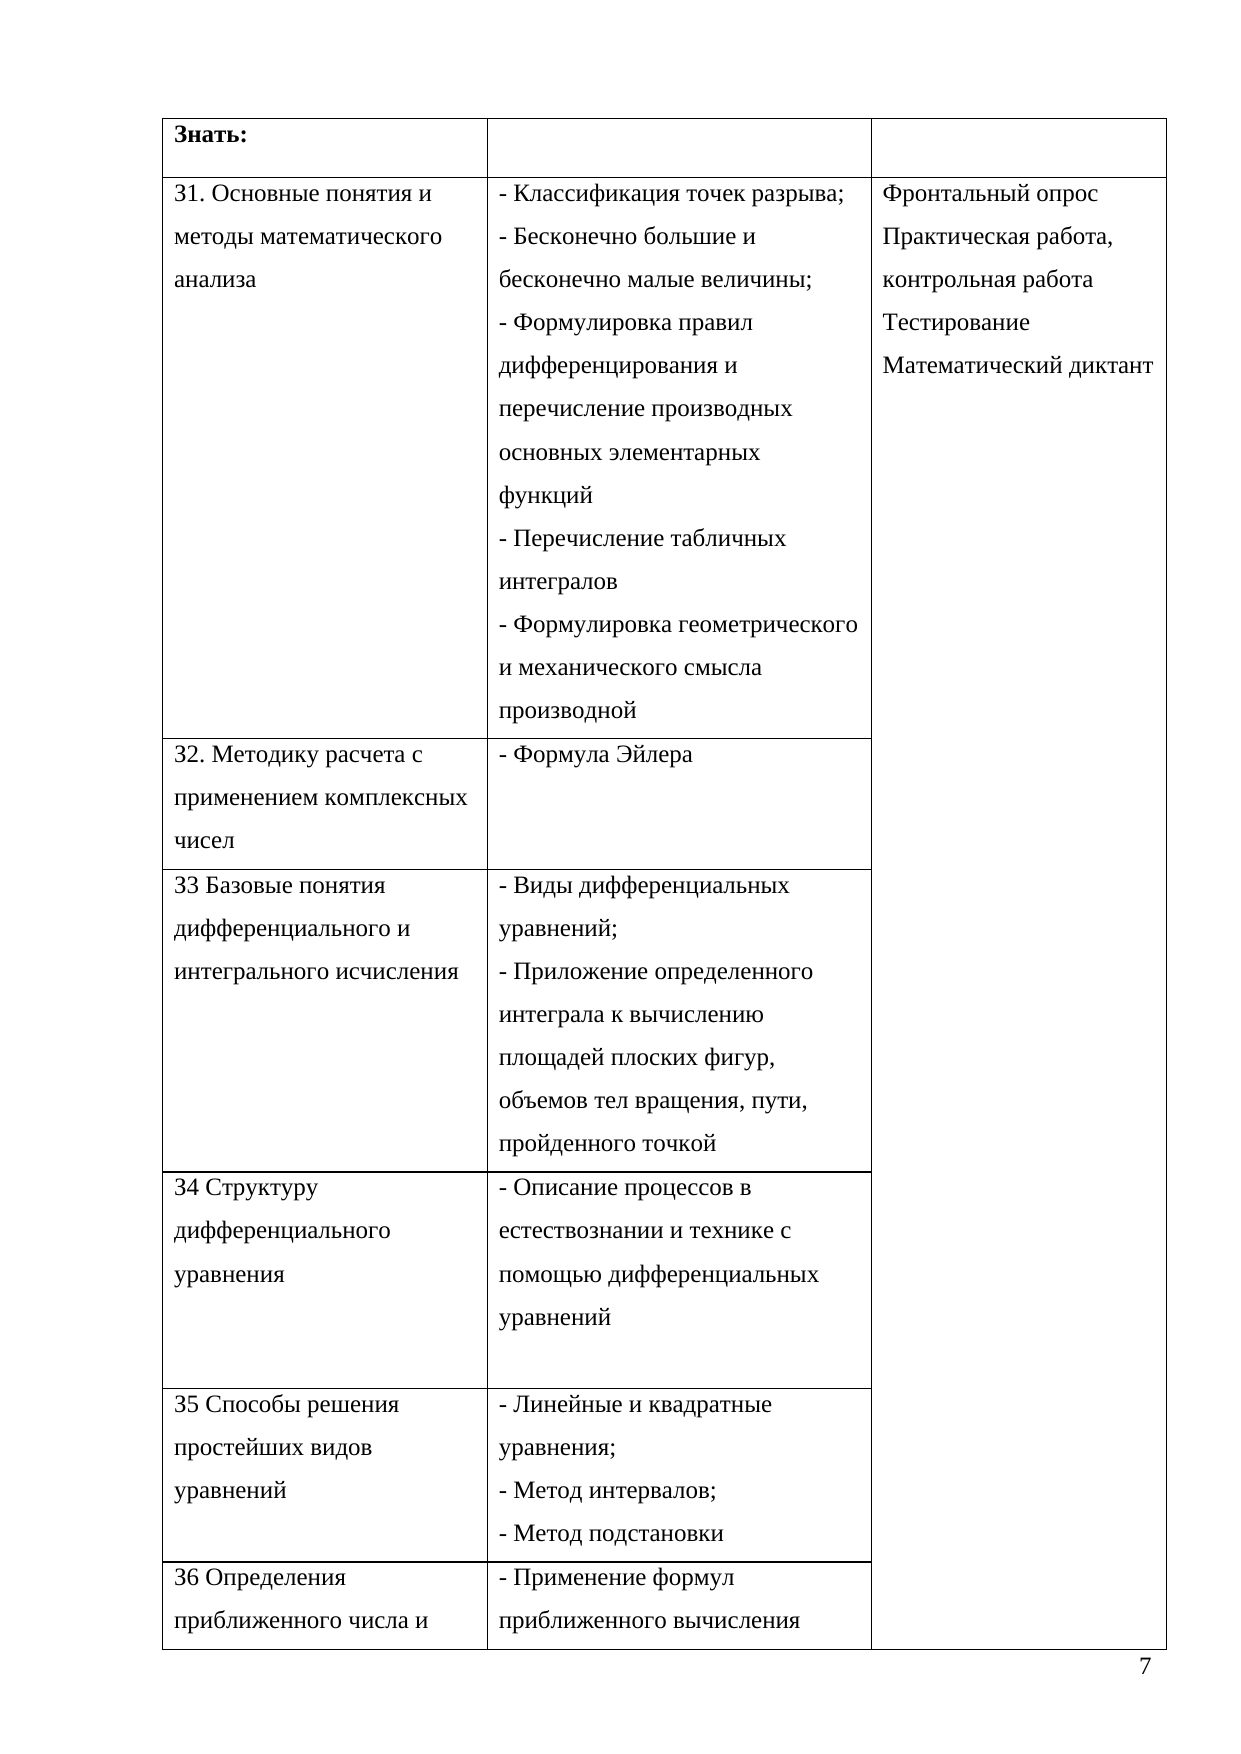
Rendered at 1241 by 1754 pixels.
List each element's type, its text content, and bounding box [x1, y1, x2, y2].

table_cell З2. Методику расчета с применением комплексных чисел [163, 739, 487, 869]
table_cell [488, 1563, 871, 1649]
table_cell З5 Способы решения простейших видов уравнений [163, 1389, 487, 1561]
table_cell - Описание процессов в естествознании и технике с помощью дифференциальных уравнений [488, 1173, 871, 1388]
table_cell [488, 119, 871, 177]
table_cell З1. Основные понятия и методы математического анализа [163, 178, 487, 738]
table_cell З4 Структуру дифференциального уравнения [163, 1173, 487, 1388]
table_cell - Линейные и квадратные уравнения; - Метод интервалов; - Метод подстановки [488, 1389, 871, 1561]
table_cell З3 Базовые понятия дифференциального и интегрального исчисления [163, 870, 487, 1171]
table_cell Знать: [163, 119, 487, 177]
table_cell [872, 119, 1166, 177]
table_cell - Виды дифференциальных уравнений; - Приложение определенного интеграла к вычислению площадей плоских фигур, объемов тел вращения, пути, пройденного точкой [488, 870, 871, 1171]
table_cell - Классификация точек разрыва; - Бесконечно большие и бесконечно малые величины; - Формулировка правил дифференцирования и перечисление производных основных элементарных функций - Перечисление табличных интегралов - Формулировка геометрического и механического смысла производной [488, 178, 871, 738]
table_cell - Формула Эйлера [488, 739, 871, 869]
table_cell Фронтальный опрос Практическая работа, контрольная работа Тестирование Математический диктант [872, 178, 1166, 1649]
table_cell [163, 1563, 487, 1649]
